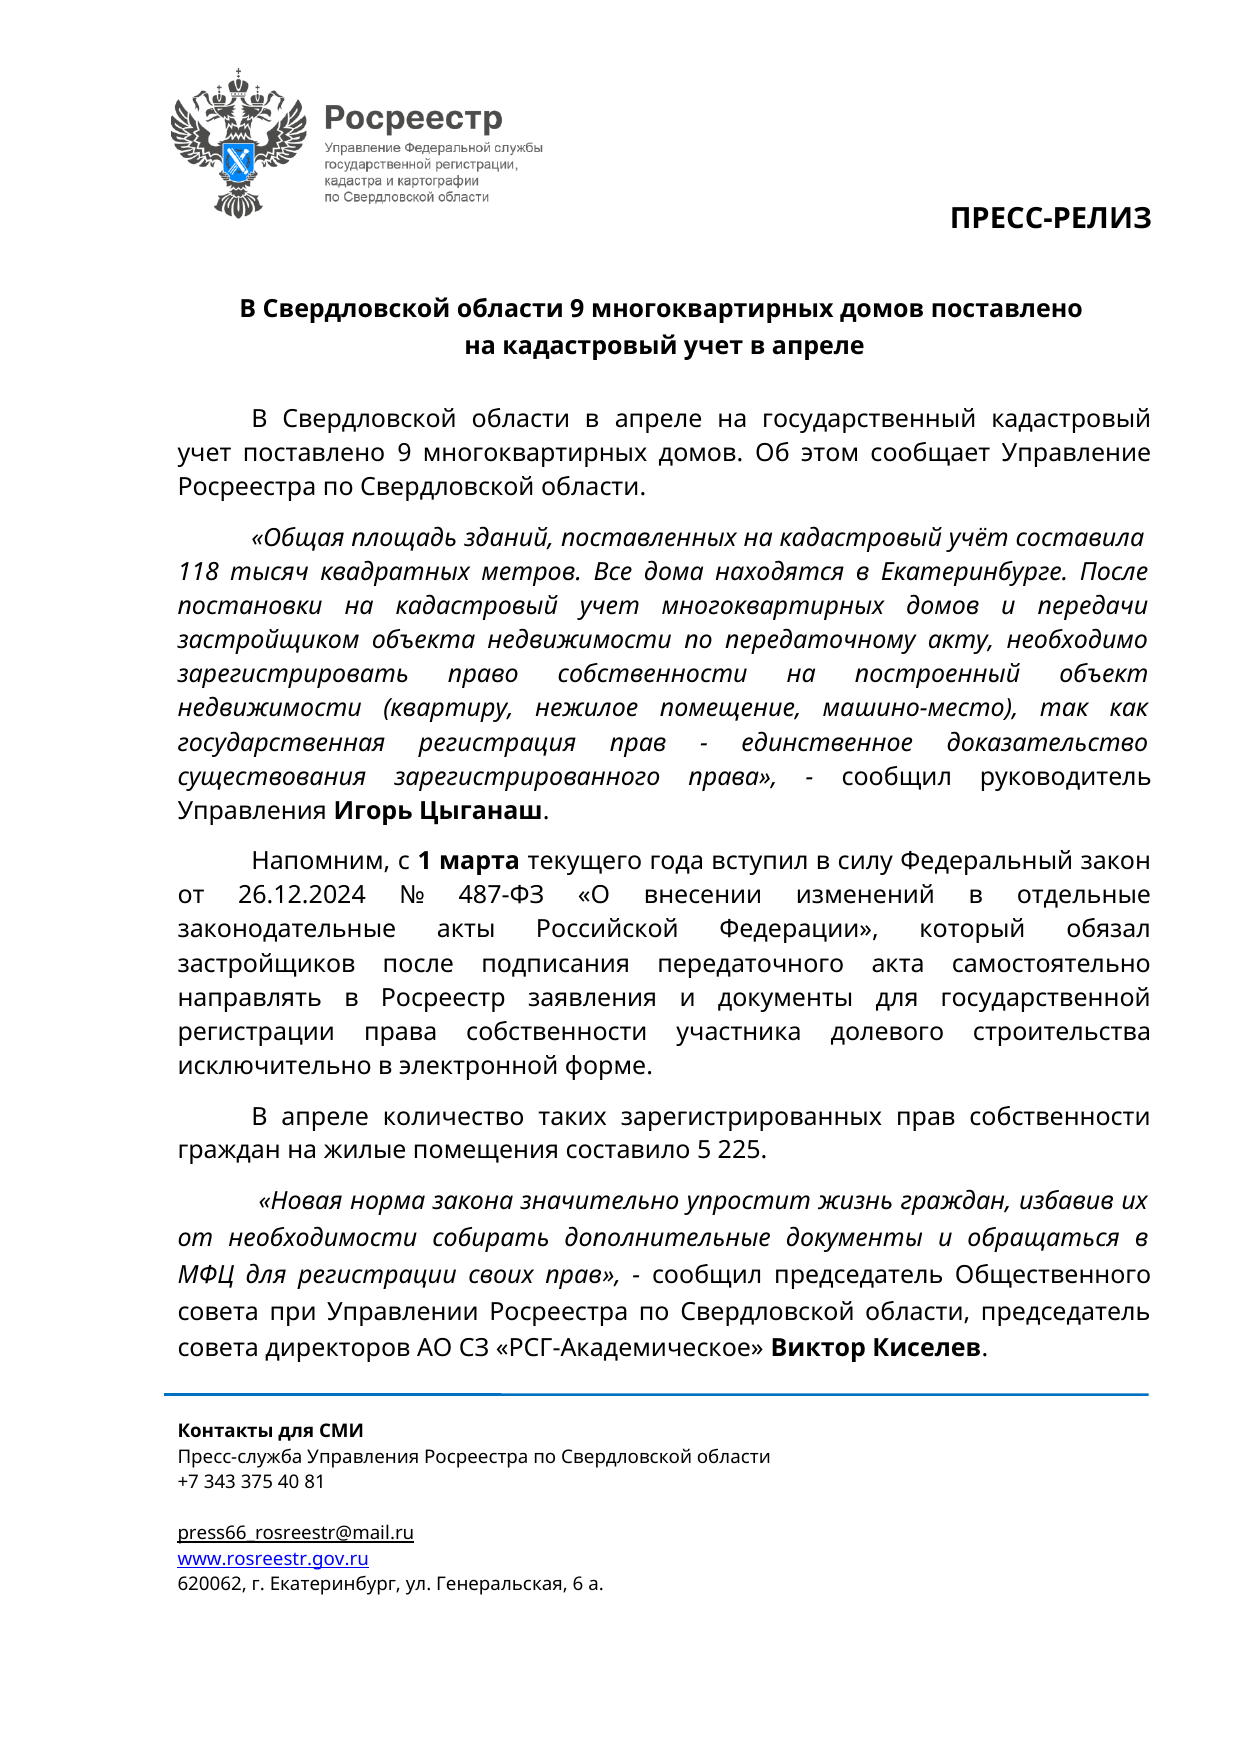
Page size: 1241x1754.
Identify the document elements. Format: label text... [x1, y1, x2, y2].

text Пресс-служба Управления Росреестра по Свердловской области [177, 1443, 1152, 1468]
text Напомним, с 1 марта текущего года вступил в силу Федеральный закон от 26.12.2024 № 487-ФЗ «О внесении изменений в отдельные законодательные акты Российской Федерации», который обязал застройщиков после подписания передаточного акта самостоятельно направлять в Росреестр заявления и документы для государственной регистрации права собственности участника долевого строительства исключительно в электронной форме. [177, 843, 1152, 1081]
text press66_rosreestr@mail.ru [177, 1519, 1152, 1545]
text +7 343 375 40 81 [177, 1468, 1152, 1494]
text В апреле количество таких зарегистрированных прав собственности граждан на жилые помещения составило 5 225. [177, 1098, 1152, 1166]
text ПРЕСС-РЕЛИЗ [177, 197, 1152, 237]
text «Общая площадь зданий, поставленных на кадастровый учёт составила 118 тысяч квадратных метров. Все дома находятся в Екатеринбурге. После постановки на кадастровый учет многоквартирных домов и передачи застройщиком объекта недвижимости по передаточному акту, необходимо зарегистрировать право собственности на построенный объект недвижимости (квартиру, нежилое помещение, машино-место), так как государственная регистрация прав - единственное доказательство существования зарегистрированного права», - сообщил руководитель Управления Игорь Цыганаш. [177, 520, 1152, 826]
text Контакты для СМИ [177, 1417, 1152, 1443]
picture [171, 68, 613, 229]
text 620062, г. Екатеринбург, ул. Генеральская, 6 а. [177, 1571, 1152, 1596]
text В Свердловской области в апреле на государственный кадастровый учет поставлено 9 многоквартирных домов. Об этом сообщает Управление Росреестра по Свердловской области. [177, 401, 1152, 503]
text www.rosreestr.gov.ru [177, 1545, 1152, 1571]
text «Новая норма закона значительно упростит жизнь граждан, избавив их от необходимости собирать дополнительные документы и обращаться в МФЦ для регистрации своих прав», - сообщил председатель Общественного совета при Управлении Росреестра по Свердловской области, председатель совета директоров АО СЗ «РСГ-Академическое» Виктор Киселев. [177, 1183, 1152, 1364]
text В Свердловской области 9 многоквартирных домов поставлено на кадастровый учет в апреле [177, 291, 1152, 361]
